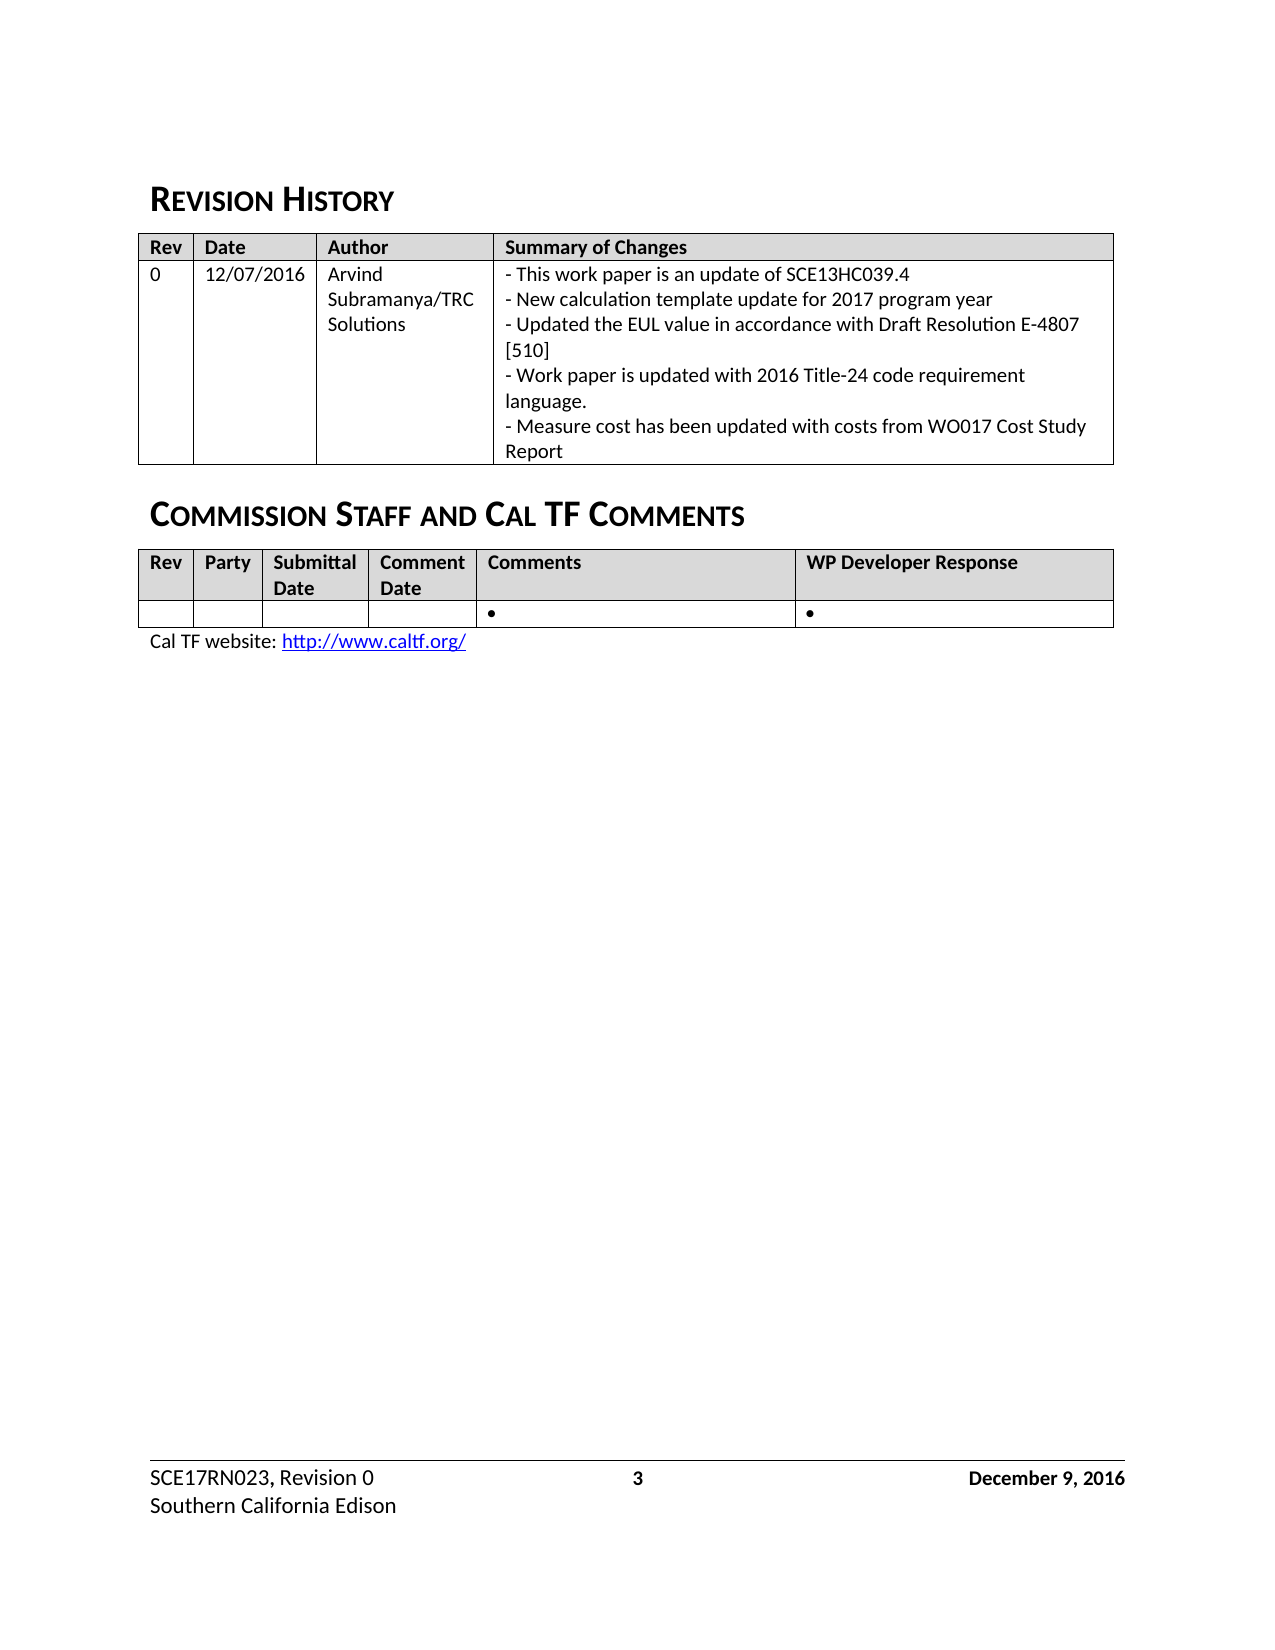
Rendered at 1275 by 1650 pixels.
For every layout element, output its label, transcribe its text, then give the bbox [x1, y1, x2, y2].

table_cell [369, 601, 476, 627]
table_cell - This work paper is an update of SCE13HC039.4 - New calculation template update for 2017 program year - Updated the EUL value in accordance with Draft Resolution E-4807 [510] - Work paper is updated with 2016 Title-24 code requirement language. - Measure cost has been updated with costs from WO017 Cost Study Report [494, 261, 1113, 464]
table_header Rev [139, 234, 193, 260]
text Cal TF website: http://www.caltf.org/ [150, 628, 1125, 653]
table_header WP Developer Response [796, 550, 1113, 600]
table_cell [477, 601, 795, 627]
table_cell [194, 601, 262, 627]
table_header Party [194, 550, 262, 600]
table_header Summary of Changes [494, 234, 1113, 260]
table_header Author [317, 234, 493, 260]
table_cell Arvind Subramanya/TRC Solutions [317, 261, 493, 464]
table_cell [139, 601, 193, 627]
table_header Date [194, 234, 316, 260]
subtitle Revision History [150, 175, 1125, 221]
table_header Submittal Date [263, 550, 368, 600]
table_header Rev [139, 550, 193, 600]
subtitle Commission Staff and Cal TF Comments [150, 490, 1125, 536]
table_header Comment Date [369, 550, 476, 600]
table_cell 0 [139, 261, 193, 464]
table_cell [796, 601, 1113, 627]
table_cell [263, 601, 368, 627]
table_header Comments [477, 550, 795, 600]
table_cell 12/07/2016 [194, 261, 316, 464]
